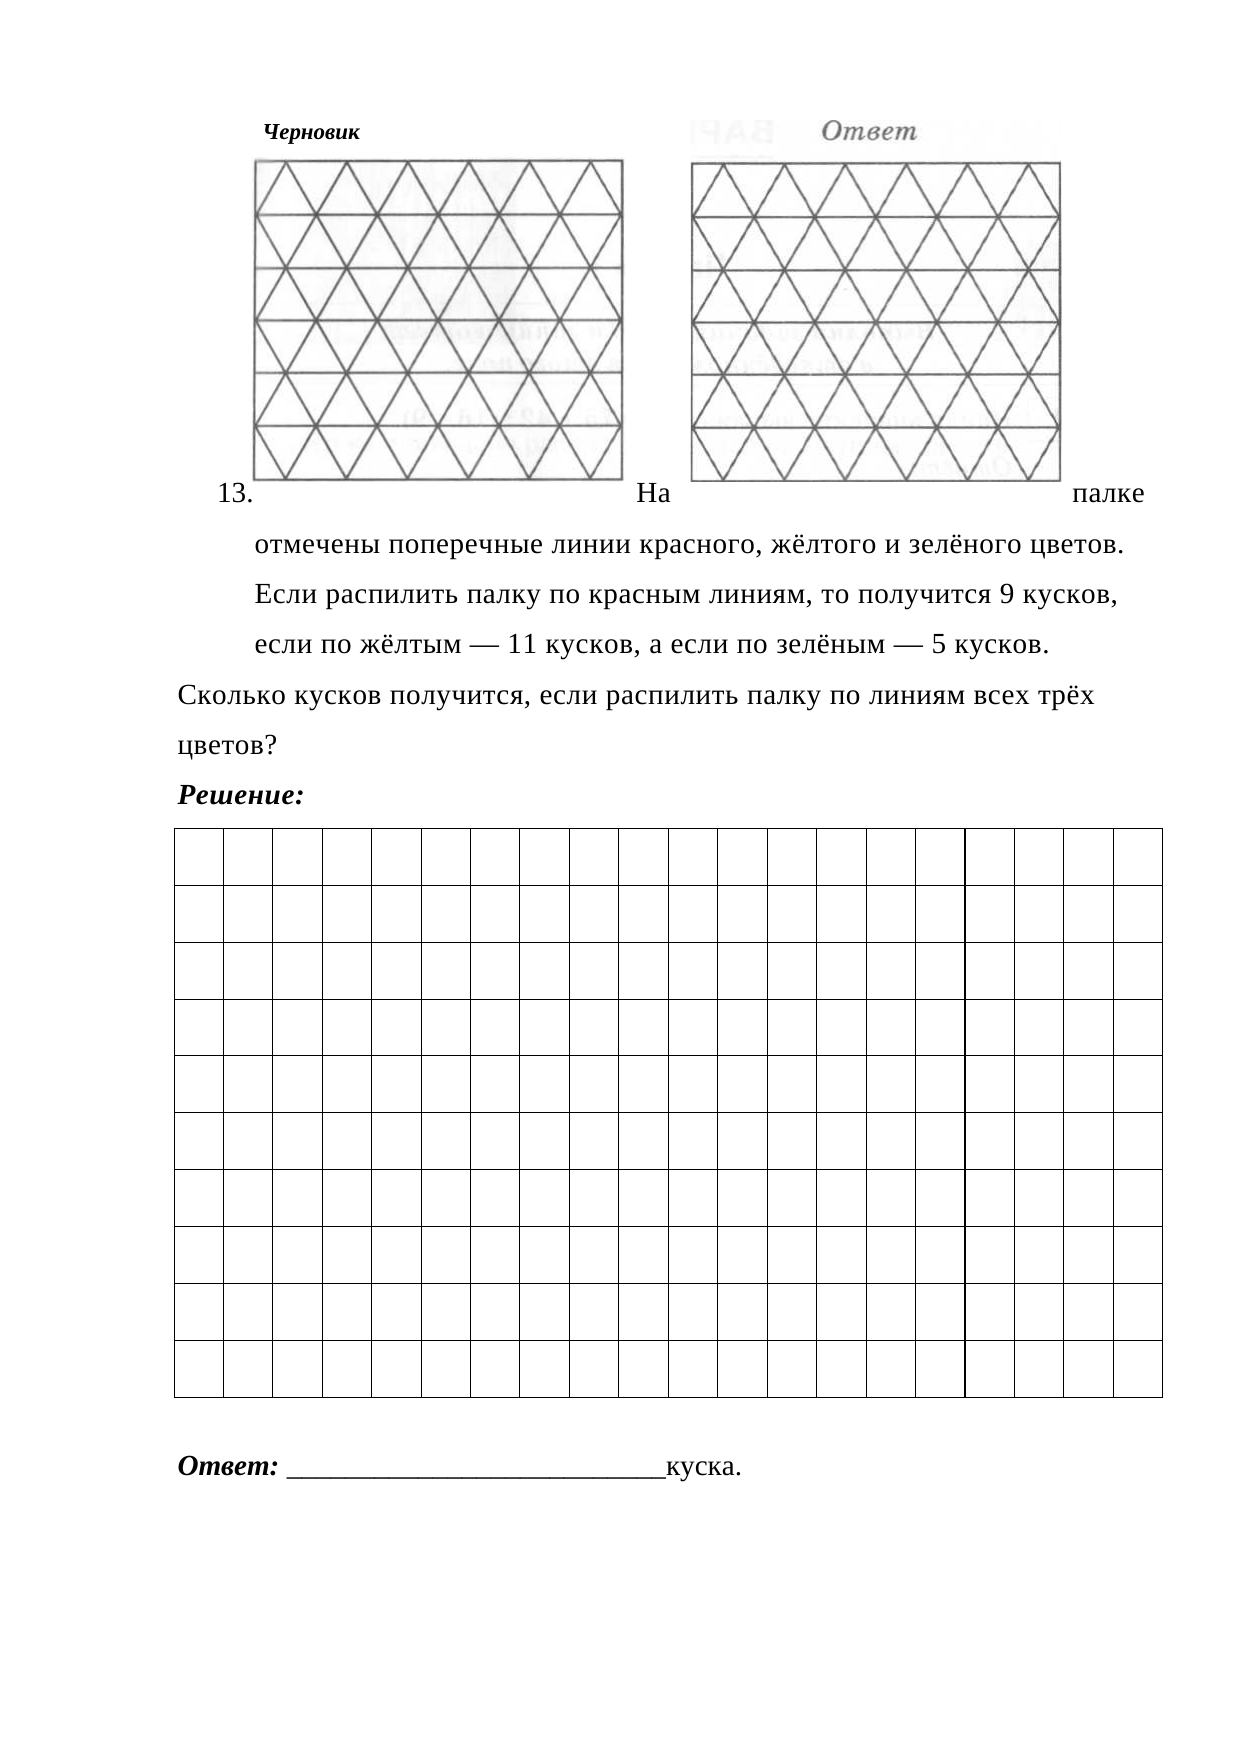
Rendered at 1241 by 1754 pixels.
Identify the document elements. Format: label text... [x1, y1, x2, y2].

table_cell [817, 1284, 866, 1340]
table_cell [273, 1170, 322, 1226]
table_cell [966, 1170, 1014, 1226]
table_cell [718, 1113, 767, 1169]
table_cell [916, 1341, 964, 1397]
table_cell [916, 1227, 964, 1283]
table_cell [372, 1170, 421, 1226]
table_cell [669, 1113, 717, 1169]
table_cell [1064, 1284, 1113, 1340]
table_header [669, 829, 717, 885]
table_cell [1064, 886, 1113, 942]
table_cell [817, 886, 866, 942]
table_cell [966, 886, 1014, 942]
table_cell [1114, 1284, 1162, 1340]
table_cell [768, 1227, 816, 1283]
table_cell [224, 1227, 272, 1283]
table_cell [619, 1000, 668, 1055]
table_cell [1015, 1170, 1063, 1226]
table_cell [471, 1341, 519, 1397]
table_cell [273, 1341, 322, 1397]
table_cell [718, 1056, 767, 1112]
table_cell [520, 1000, 569, 1055]
table_cell [323, 1000, 371, 1055]
table_cell [1114, 1170, 1162, 1226]
table_cell [471, 1227, 519, 1283]
table_cell [817, 1170, 866, 1226]
table_cell [916, 1113, 964, 1169]
table_header [175, 829, 223, 885]
table_cell [1015, 1227, 1063, 1283]
table_cell [1064, 1056, 1113, 1112]
table_cell [718, 943, 767, 998]
picture [690, 120, 1062, 479]
picture [251, 157, 626, 479]
table_cell [273, 1056, 322, 1112]
table_header [422, 829, 470, 885]
table_cell [175, 1284, 223, 1340]
table_cell [768, 943, 816, 998]
table_cell [619, 1113, 668, 1169]
table_cell [570, 1341, 618, 1397]
table_header [1114, 829, 1162, 885]
table_cell [570, 1113, 618, 1169]
table_cell [520, 943, 569, 998]
text Сколько кусков получится, если распилить палку по линиям всех трёх цветов? [177, 677, 1152, 761]
table_cell [323, 943, 371, 998]
table_cell [669, 886, 717, 942]
table_cell [1015, 1284, 1063, 1340]
table_cell [768, 1284, 816, 1340]
table_cell [817, 1341, 866, 1397]
table_header [273, 829, 322, 885]
table_cell [471, 886, 519, 942]
table_cell [471, 943, 519, 998]
table_cell [768, 1341, 816, 1397]
table_cell [372, 886, 421, 942]
table_cell [718, 886, 767, 942]
table_cell [570, 943, 618, 998]
table_cell [471, 1000, 519, 1055]
table_cell [1015, 1056, 1063, 1112]
table_cell [1015, 1341, 1063, 1397]
table_header [323, 829, 371, 885]
table_cell [1114, 1000, 1162, 1055]
table_cell [323, 1056, 371, 1112]
table_cell [224, 1113, 272, 1169]
table_cell [619, 1056, 668, 1112]
table_cell [718, 1170, 767, 1226]
table_cell [273, 1284, 322, 1340]
table_cell [175, 1056, 223, 1112]
table_cell [422, 1284, 470, 1340]
table_header [471, 829, 519, 885]
table_cell [1015, 1113, 1063, 1169]
table_cell [520, 886, 569, 942]
table_cell [1064, 1000, 1113, 1055]
table_cell [471, 1284, 519, 1340]
table_cell [669, 1341, 717, 1397]
table_cell [966, 1113, 1014, 1169]
table_cell [372, 1113, 421, 1169]
table_header [867, 829, 915, 885]
table_cell [1064, 943, 1113, 998]
table_cell [323, 886, 371, 942]
table_cell [1114, 1227, 1162, 1283]
table_cell [718, 1227, 767, 1283]
table_cell [570, 1227, 618, 1283]
table_cell [422, 1000, 470, 1055]
table_cell [323, 1341, 371, 1397]
table_cell [966, 943, 1014, 998]
table_cell [175, 1170, 223, 1226]
table_cell [372, 1227, 421, 1283]
table_cell [224, 1284, 272, 1340]
table_cell [175, 1341, 223, 1397]
table_cell [619, 1227, 668, 1283]
table_header [768, 829, 816, 885]
table_header [619, 829, 668, 885]
table_cell [224, 1000, 272, 1055]
table_cell [471, 1113, 519, 1169]
table_header [817, 829, 866, 885]
table_cell [372, 1341, 421, 1397]
table_cell [1064, 1341, 1113, 1397]
table_cell [966, 1227, 1014, 1283]
table_cell [817, 1113, 866, 1169]
table_cell [422, 1227, 470, 1283]
table_header [372, 829, 421, 885]
table_cell [718, 1341, 767, 1397]
table_cell [817, 1000, 866, 1055]
table_cell [619, 1341, 668, 1397]
table_cell [570, 1284, 618, 1340]
table_cell [768, 1113, 816, 1169]
table_cell [570, 1000, 618, 1055]
table_cell [669, 943, 717, 998]
table_header [916, 829, 964, 885]
table_header [1064, 829, 1113, 885]
table_cell [916, 943, 964, 998]
table_cell [273, 1227, 322, 1283]
table_cell [916, 1056, 964, 1112]
table_header [570, 829, 618, 885]
table_cell [273, 1000, 322, 1055]
table_cell [1015, 1000, 1063, 1055]
table_cell [1114, 1341, 1162, 1397]
table_cell [372, 1056, 421, 1112]
table_cell [966, 1000, 1014, 1055]
table_cell [175, 1000, 223, 1055]
table_cell [867, 1341, 915, 1397]
table_cell [570, 886, 618, 942]
table_cell [422, 1170, 470, 1226]
table_cell [867, 1227, 915, 1283]
table_cell [867, 1284, 915, 1340]
table_cell [224, 943, 272, 998]
table_cell [867, 1056, 915, 1112]
table_cell [422, 943, 470, 998]
text Ответ: __________________________куска. [177, 1448, 1152, 1481]
table_cell [520, 1227, 569, 1283]
table_cell [718, 1000, 767, 1055]
table_cell [718, 1284, 767, 1340]
table_cell [916, 1000, 964, 1055]
table_cell [570, 1170, 618, 1226]
table_cell [570, 1056, 618, 1112]
table_cell [520, 1341, 569, 1397]
table_cell [1015, 886, 1063, 942]
table_cell [422, 886, 470, 942]
table_cell [669, 1000, 717, 1055]
table_cell [1114, 1113, 1162, 1169]
table_cell [619, 1284, 668, 1340]
table_cell [520, 1113, 569, 1169]
table_cell [867, 943, 915, 998]
table_cell [867, 886, 915, 942]
table_cell [966, 1284, 1014, 1340]
table_cell [619, 1170, 668, 1226]
table_header [718, 829, 767, 885]
table_cell [323, 1113, 371, 1169]
table_cell [273, 1113, 322, 1169]
table_cell [1114, 886, 1162, 942]
table_cell [372, 1284, 421, 1340]
table_cell [273, 886, 322, 942]
table_cell [619, 886, 668, 942]
table_cell [669, 1170, 717, 1226]
table_cell [422, 1113, 470, 1169]
table_header [966, 829, 1014, 885]
table_cell [916, 1284, 964, 1340]
table_cell [768, 1000, 816, 1055]
table_cell [372, 943, 421, 998]
table_cell [817, 1056, 866, 1112]
table_cell [867, 1170, 915, 1226]
table_cell [224, 1056, 272, 1112]
table_header [520, 829, 569, 885]
table_cell [619, 943, 668, 998]
list На палке отмечены поперечные линии красного, жёлтого и зелёного цветов. Если распилить палку по красным линиям, то получится 9 кусков, если по жёлтым — 11 кусков, а если по зелёным — 5 кусков. [217, 476, 1152, 660]
text Решение: [177, 777, 1152, 811]
table_cell [175, 1113, 223, 1169]
table_cell [768, 1170, 816, 1226]
table_cell [224, 1341, 272, 1397]
table_cell [867, 1000, 915, 1055]
table_header [224, 829, 272, 885]
table_cell [520, 1056, 569, 1112]
table_header [1015, 829, 1063, 885]
table_cell [471, 1170, 519, 1226]
table_cell [323, 1284, 371, 1340]
table_cell [224, 1170, 272, 1226]
table_cell [768, 1056, 816, 1112]
table_cell [224, 886, 272, 942]
table_cell [1015, 943, 1063, 998]
table_cell [669, 1227, 717, 1283]
table_cell [768, 886, 816, 942]
table_cell [1064, 1113, 1113, 1169]
table_cell [175, 886, 223, 942]
table_cell [1114, 943, 1162, 998]
table_cell [175, 943, 223, 998]
table_cell [867, 1113, 915, 1169]
table_cell [916, 1170, 964, 1226]
table_cell [520, 1170, 569, 1226]
table_cell [669, 1056, 717, 1112]
table_cell [520, 1284, 569, 1340]
table_cell [175, 1227, 223, 1283]
table_cell [1114, 1056, 1162, 1112]
table_cell [966, 1341, 1014, 1397]
table_cell [471, 1056, 519, 1112]
table_cell [916, 886, 964, 942]
table_cell [1064, 1227, 1113, 1283]
table_cell [273, 943, 322, 998]
table_cell [372, 1000, 421, 1055]
table_cell [422, 1056, 470, 1112]
table_cell [817, 943, 866, 998]
table_cell [422, 1341, 470, 1397]
table_cell [1064, 1170, 1113, 1226]
table_cell [817, 1227, 866, 1283]
table_cell [323, 1170, 371, 1226]
table_cell [966, 1056, 1014, 1112]
table_cell [323, 1227, 371, 1283]
table_cell [669, 1284, 717, 1340]
